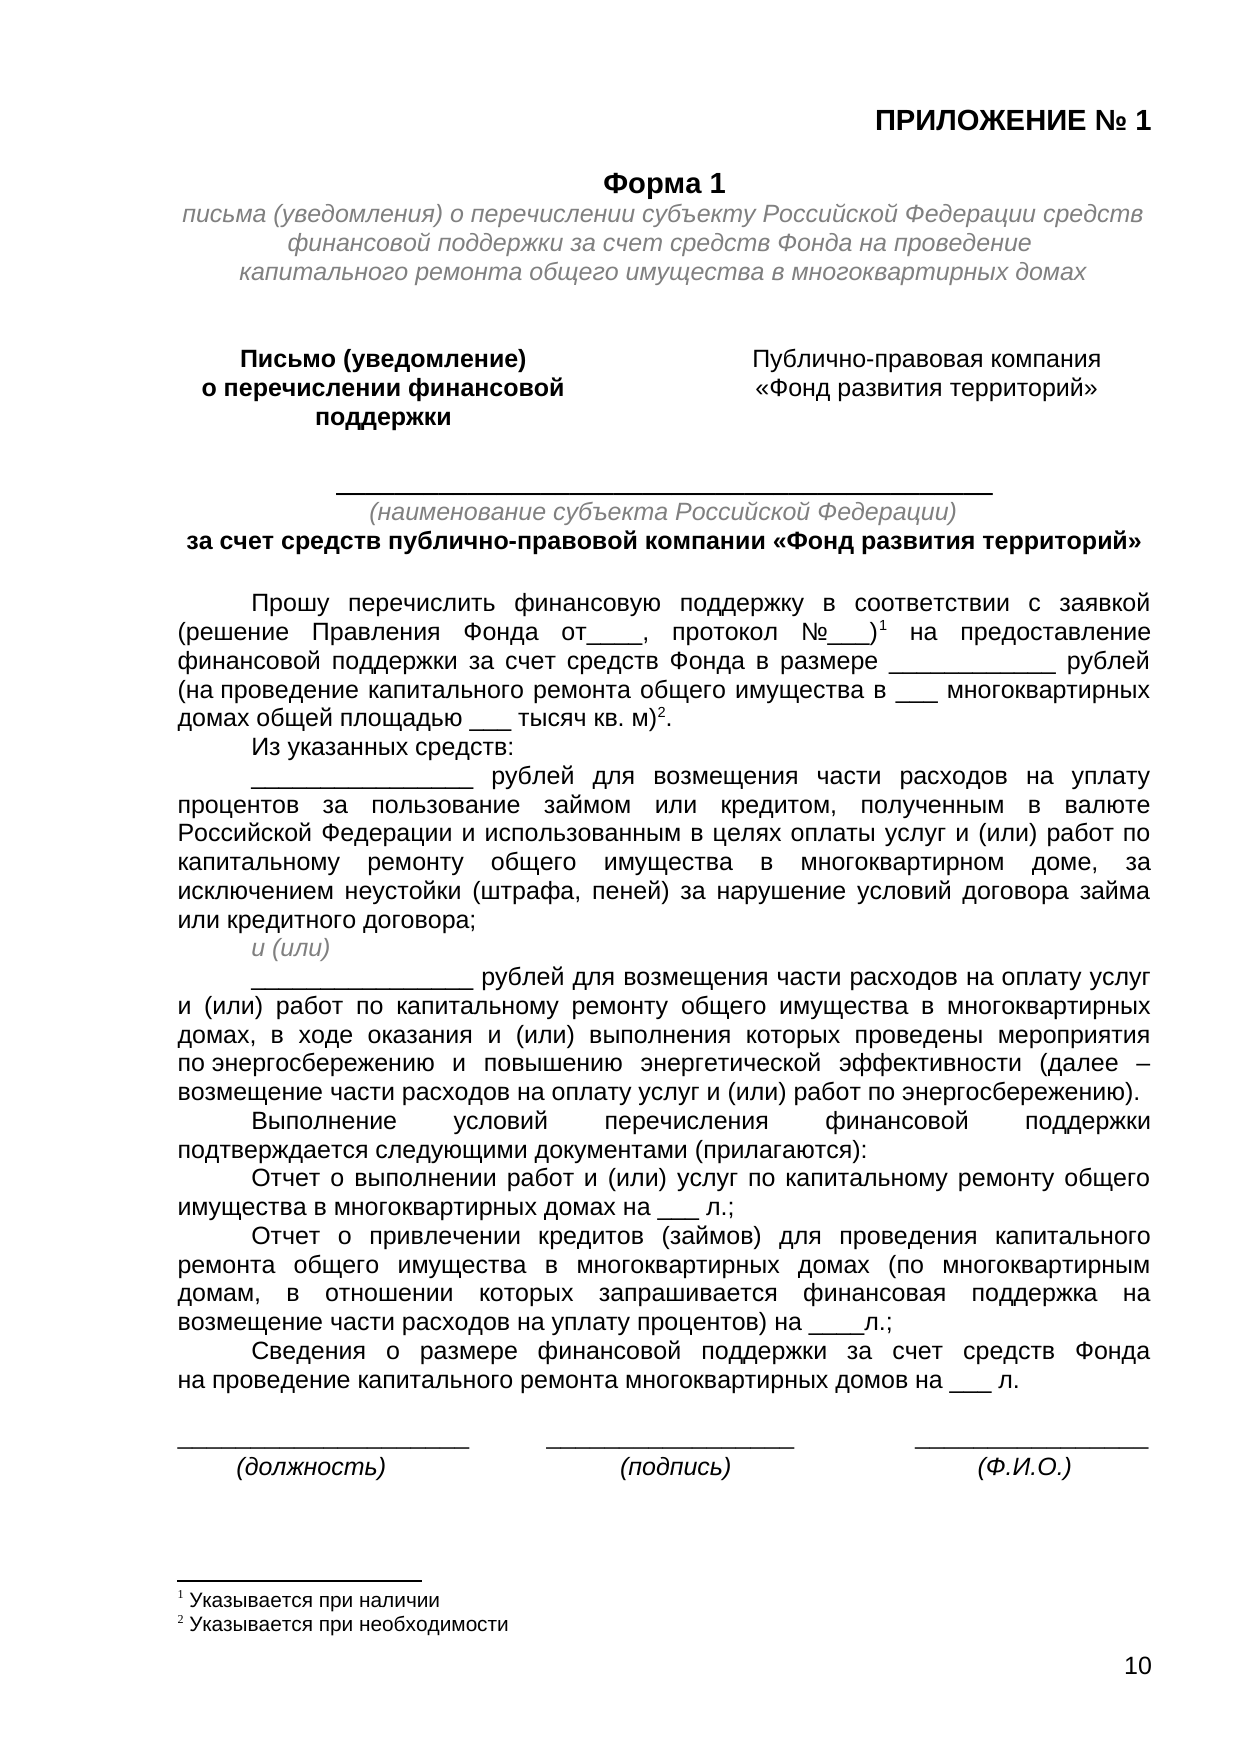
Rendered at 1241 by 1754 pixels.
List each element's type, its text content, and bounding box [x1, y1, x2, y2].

list Сведения о размере финансовой поддержки за счет средств Фонда на проведение капитального ремонта многоквартирных домов на ___ л. [177, 1336, 1152, 1393]
list ________________ рублей для возмещения части расходов на уплату процентов за пользование займом или кредитом, полученным в валюте Российской Федерации и использованным в целях оплаты услуг и (или) работ по капитальному ремонту общего имущества в многоквартирном доме, за исключением неустойки (штрафа, пеней) за нарушение условий договора займа или кредитного договора; [177, 761, 1152, 933]
text за счет средств публично-правовой компании «Фонд развития территорий» [177, 526, 1152, 555]
list Выполнение условий перечисления финансовой поддержки подтверждается следующими документами (прилагаются): [177, 1106, 1152, 1163]
list ____________________ _________________ ________________ [177, 1418, 1152, 1452]
text _____________________________________________ [177, 430, 1152, 497]
text письма (уведомления) о перечислении субъекту Российской Федерации средств финансовой поддержки за счет средств Фонда на проведение капитального ремонта общего имущества в многоквартирных домах [177, 199, 1152, 286]
list Отчет о привлечении кредитов (займов) для проведения капитального ремонта общего имущества в многоквартирных домах (по многоквартирным домам, в отношении которых запрашивается финансовая поддержка на возмещение части расходов на уплату процентов) на ____л.; [177, 1221, 1152, 1336]
list (должность) (подпись) (Ф.И.О.) [177, 1452, 1152, 1481]
text (наименование субъекта Российской Федерации) [177, 497, 1152, 526]
text ПРИЛОЖЕНИЕ № 1 [177, 103, 1152, 137]
list Отчет о выполнении работ и (или) услуг по капитальному ремонту общего имущества в многоквартирных домах на ___ л.; [177, 1163, 1152, 1221]
list Прошу перечислить финансовую поддержку в соответствии с заявкой (решение Правления Фонда от____, протокол №___) на предоставление финансовой поддержки за счет средств Фонда в размере ____________ рублей (на проведение капитального ремонта общего имущества в ___ многоквартирных домах общей площадью ___ тысяч кв. м). [177, 588, 1152, 732]
text Форма 1 [177, 166, 1152, 199]
text и (или) [177, 933, 1152, 962]
list Из указанных средств: [177, 732, 1152, 761]
text Письмо (уведомление) [177, 344, 607, 373]
list ________________ рублей для возмещения части расходов на оплату услуг и (или) работ по капитальному ремонту общего имущества в многоквартирных домах, в ходе оказания и (или) выполнения которых проведены мероприятия по энергосбережению и повышению энергетической эффективности (далее – возмещение части расходов на оплату услуг и (или) работ по энергосбережению). [177, 962, 1152, 1106]
text о перечислении финансовой поддержки [177, 373, 607, 430]
